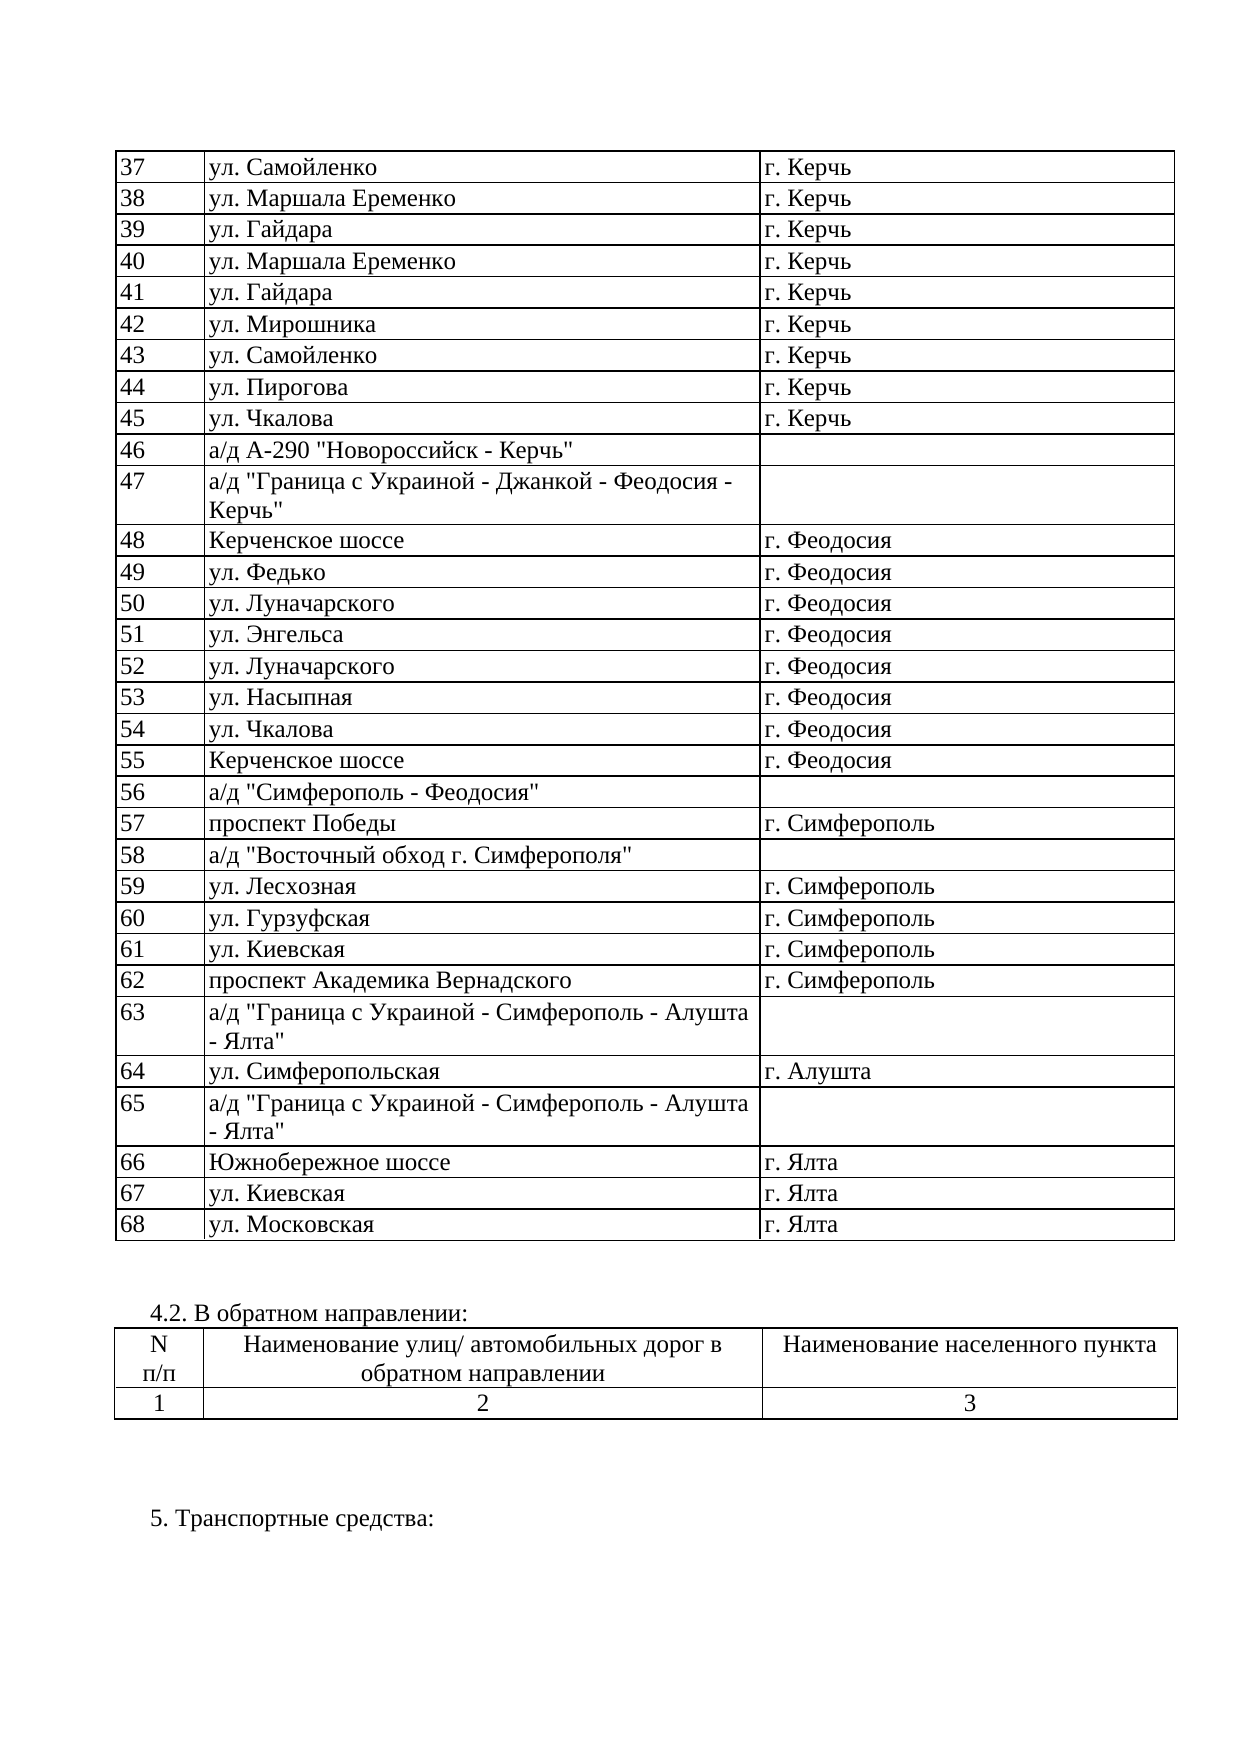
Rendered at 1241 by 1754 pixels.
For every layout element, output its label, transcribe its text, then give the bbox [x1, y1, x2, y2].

table_cell 50 [117, 588, 204, 618]
table_cell г. Керчь [761, 277, 1174, 307]
table_cell г. Алушта [761, 1056, 1174, 1086]
table_cell 62 [117, 966, 204, 996]
table_cell [761, 997, 1174, 1054]
table_cell 55 [117, 746, 204, 775]
text 5. Транспортные средства: [150, 1503, 1090, 1532]
table_cell 45 [117, 403, 204, 433]
table_cell г. Керчь [761, 183, 1174, 213]
table_cell ул. Московская [205, 1210, 759, 1239]
table_cell ул. Лесхозная [205, 871, 759, 901]
table_cell 66 [117, 1147, 204, 1177]
table_cell 2 [204, 1388, 762, 1418]
text 4.2. В обратном направлении: [150, 1298, 1090, 1327]
table_cell [761, 435, 1174, 464]
table_cell 51 [117, 620, 204, 649]
table_cell 1 [115, 1388, 203, 1418]
table_cell а/д "Граница с Украиной - Симферополь - Алушта - Ялта" [205, 1088, 759, 1145]
table_cell 49 [117, 557, 204, 587]
table_cell а/д "Граница с Украиной - Симферополь - Алушта - Ялта" [205, 997, 759, 1054]
table_cell а/д "Граница с Украиной - Джанкой - Феодосия - Керчь" [205, 466, 759, 524]
table_cell [761, 466, 1174, 524]
table_header N п/п [115, 1329, 203, 1386]
table_cell ул. Насыпная [205, 683, 759, 712]
table_cell г. Феодосия [761, 588, 1174, 618]
table_cell 60 [117, 903, 204, 933]
table_cell ул. Самойленко [205, 340, 759, 370]
table_cell 57 [117, 808, 204, 838]
table_cell 53 [117, 683, 204, 712]
table_cell 64 [117, 1056, 204, 1086]
table_cell ул. Гайдара [205, 215, 759, 244]
table_cell 59 [117, 871, 204, 901]
table_cell ул. Луначарского [205, 588, 759, 618]
table_cell ул. Чкалова [205, 714, 759, 744]
table_cell 43 [117, 340, 204, 370]
table_cell а/д "Симферополь - Феодосия" [205, 777, 759, 807]
table_cell г. Ялта [761, 1147, 1174, 1177]
table_cell 61 [117, 934, 204, 964]
table_cell г. Керчь [761, 372, 1174, 402]
table_cell а/д "Восточный обход г. Симферополя" [205, 840, 759, 870]
table_cell г. Ялта [761, 1210, 1174, 1239]
table_cell г. Феодосия [761, 557, 1174, 587]
table_cell 67 [117, 1178, 204, 1208]
table_cell 42 [117, 309, 204, 339]
table_cell Керченское шоссе [205, 746, 759, 775]
table_cell ул. Федько [205, 557, 759, 587]
table_cell г. Керчь [761, 152, 1174, 181]
table_cell 68 [117, 1210, 204, 1239]
table_cell г. Феодосия [761, 746, 1174, 775]
table_cell ул. Гурзуфская [205, 903, 759, 933]
table_cell г. Феодосия [761, 620, 1174, 649]
table_cell г. Симферополь [761, 934, 1174, 964]
table_cell 65 [117, 1088, 204, 1145]
table_cell г. Керчь [761, 215, 1174, 244]
table_cell ул. Луначарского [205, 651, 759, 681]
table_cell г. Феодосия [761, 714, 1174, 744]
table_cell ул. Маршала Еременко [205, 246, 759, 276]
table_cell проспект Академика Вернадского [205, 966, 759, 996]
table_cell ул. Мирошника [205, 309, 759, 339]
table_cell Южнобережное шоссе [205, 1147, 759, 1177]
table_cell ул. Киевская [205, 934, 759, 964]
table_cell г. Феодосия [761, 683, 1174, 712]
table_cell г. Симферополь [761, 808, 1174, 838]
table_cell г. Симферополь [761, 903, 1174, 933]
table_cell ул. Энгельса [205, 620, 759, 649]
table_cell [761, 840, 1174, 870]
table_header Наименование улиц/ автомобильных дорог в обратном направлении [204, 1329, 762, 1386]
table_cell 46 [117, 435, 204, 464]
table_cell 38 [117, 183, 204, 213]
table_cell 37 [117, 152, 204, 181]
table_cell [761, 1088, 1174, 1145]
table_cell ул. Пирогова [205, 372, 759, 402]
table_cell г. Керчь [761, 309, 1174, 339]
table_cell 52 [117, 651, 204, 681]
table_cell 47 [117, 466, 204, 524]
table_cell 48 [117, 525, 204, 555]
table_cell ул. Маршала Еременко [205, 183, 759, 213]
table_cell 63 [117, 997, 204, 1054]
table_cell ул. Киевская [205, 1178, 759, 1208]
table_cell г. Керчь [761, 246, 1174, 276]
table_cell 3 [763, 1386, 1177, 1418]
table_cell г. Феодосия [761, 525, 1174, 555]
table_cell г. Симферополь [761, 871, 1174, 901]
table_cell 54 [117, 714, 204, 744]
table_cell г. Керчь [761, 340, 1174, 370]
table_cell проспект Победы [205, 808, 759, 838]
table_cell а/д А-290 "Новороссийск - Керчь" [205, 435, 759, 464]
table_cell 58 [117, 840, 204, 870]
table_cell Керченское шоссе [205, 525, 759, 555]
table_cell г. Феодосия [761, 651, 1174, 681]
table_cell 44 [117, 372, 204, 402]
table_cell [761, 777, 1174, 807]
table_cell 41 [117, 277, 204, 307]
table_header Наименование населенного пункта [763, 1329, 1177, 1386]
table_cell г. Симферополь [761, 966, 1174, 996]
table_cell ул. Чкалова [205, 403, 759, 433]
table_cell 56 [117, 777, 204, 807]
table_cell г. Ялта [761, 1178, 1174, 1208]
table_cell ул. Гайдара [205, 277, 759, 307]
table_cell 39 [117, 215, 204, 244]
table_cell ул. Самойленко [205, 152, 759, 181]
table_cell 40 [117, 246, 204, 276]
table_cell ул. Симферопольская [205, 1056, 759, 1086]
table_cell г. Керчь [761, 403, 1174, 433]
